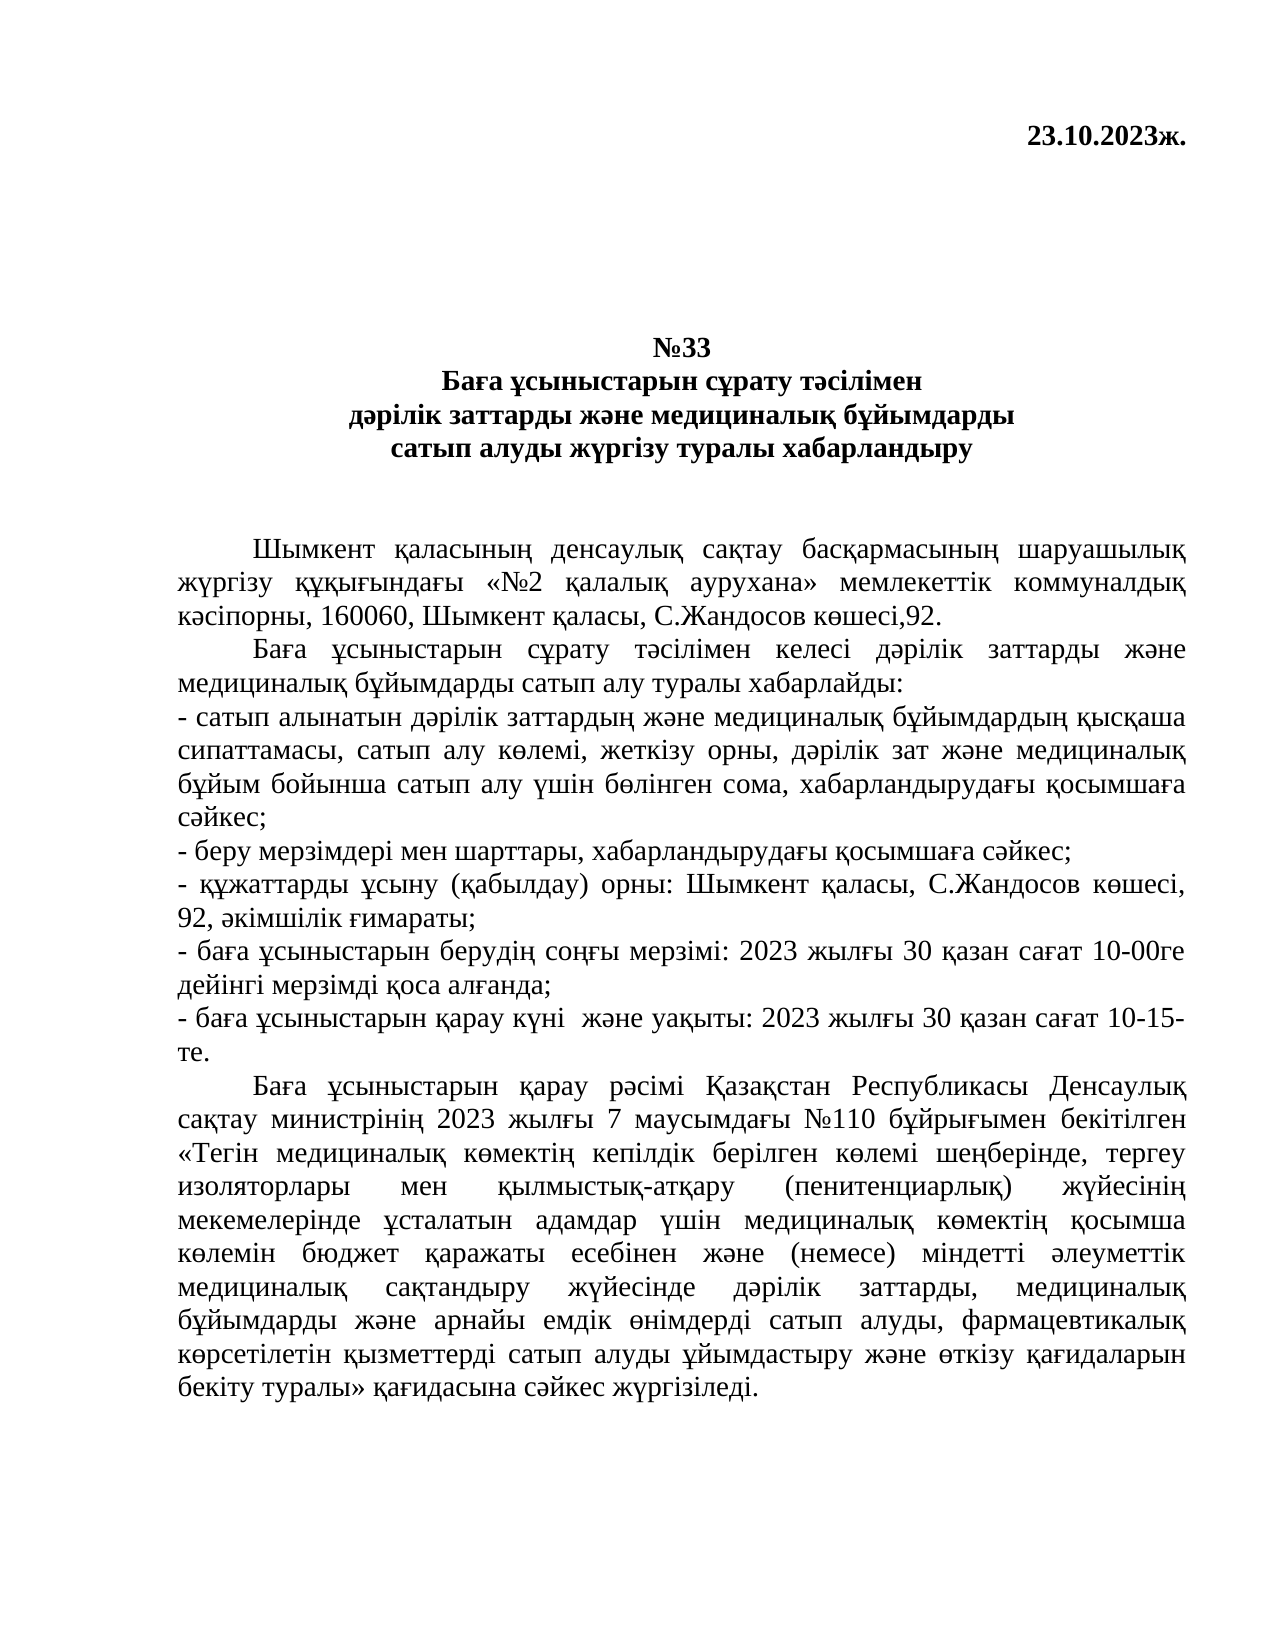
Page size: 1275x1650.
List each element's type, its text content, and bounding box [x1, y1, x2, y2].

text Шымкент қаласының денсаулық сақтау басқармасының шаруашылық жүргізу құқығындағы «№2 қалалық аурухана» мемлекеттік коммуналдық кәсіпорны, 160060, Шымкент қаласы, С.Жандосов көшесі,92. [177, 531, 1186, 632]
text - құжаттарды ұсыну (қабылдау) орны: Шымкент қаласы, С.Жандосов көшесі, 92, әкімшілік ғимараты; [177, 866, 1186, 933]
text Баға ұсыныстарын қарау рәсімі Қазақстан Республикасы Денсаулық сақтау министрінің 2023 жылғы 7 маусымдағы №110 бұйрығымен бекітілген «Тегін медициналық көмектің кепілдік берілген көлемі шеңберінде, тергеу изоляторлары мен қылмыстық-атқару (пенитенциарлық) жүйесінің мекемелерінде ұсталатын адамдар үшін медициналық көмектің қосымша көлемін бюджет қаражаты есебінен және (немесе) міндетті әлеуметтік медициналық сақтандыру жүйесінде дәрілік заттарды, медициналық бұйымдарды және арнайы емдік өнімдерді сатып алуды, фармацевтикалық көрсетілетін қызметтерді сатып алуды ұйымдастыру және өткізу қағидаларын бекіту туралы» қағидасына сәйкес жүргізіледі. [177, 1068, 1186, 1403]
text дәрілік заттарды және медициналық бұйымдарды [177, 397, 1186, 430]
text №33 [177, 330, 1186, 363]
text - баға ұсыныстарын берудің соңғы мерзімі: 2023 жылғы 30 қазан сағат 10-00ге дейінгі мерзімді қоса алғанда; [177, 933, 1186, 1001]
text - беру мерзімдері мен шарттары, хабарландырудағы қосымшаға сәйкес; [177, 833, 1186, 866]
text сатып алуды жүргізу туралы хабарландыру [177, 430, 1186, 464]
text - сатып алынатын дәрілік заттардың және медициналық бұйымдардың қысқаша сипаттамасы, сатып алу көлемі, жеткізу орны, дәрілік зат және медициналық бұйым бойынша сатып алу үшін бөлінген сома, хабарландырудағы қосымшаға сәйкес; [177, 699, 1186, 833]
text Баға ұсыныстарын сұрату тәсілімен [177, 363, 1186, 397]
text 23.10.2023ж. [177, 118, 1186, 152]
text Баға ұсыныстарын сұрату тәсілімен келесі дәрілік заттарды және медициналық бұйымдарды сатып алу туралы хабарлайды: [177, 632, 1186, 699]
text - баға ұсыныстарын қарау күні және уақыты: 2023 жылғы 30 қазан сағат 10-15-те. [177, 1001, 1186, 1068]
